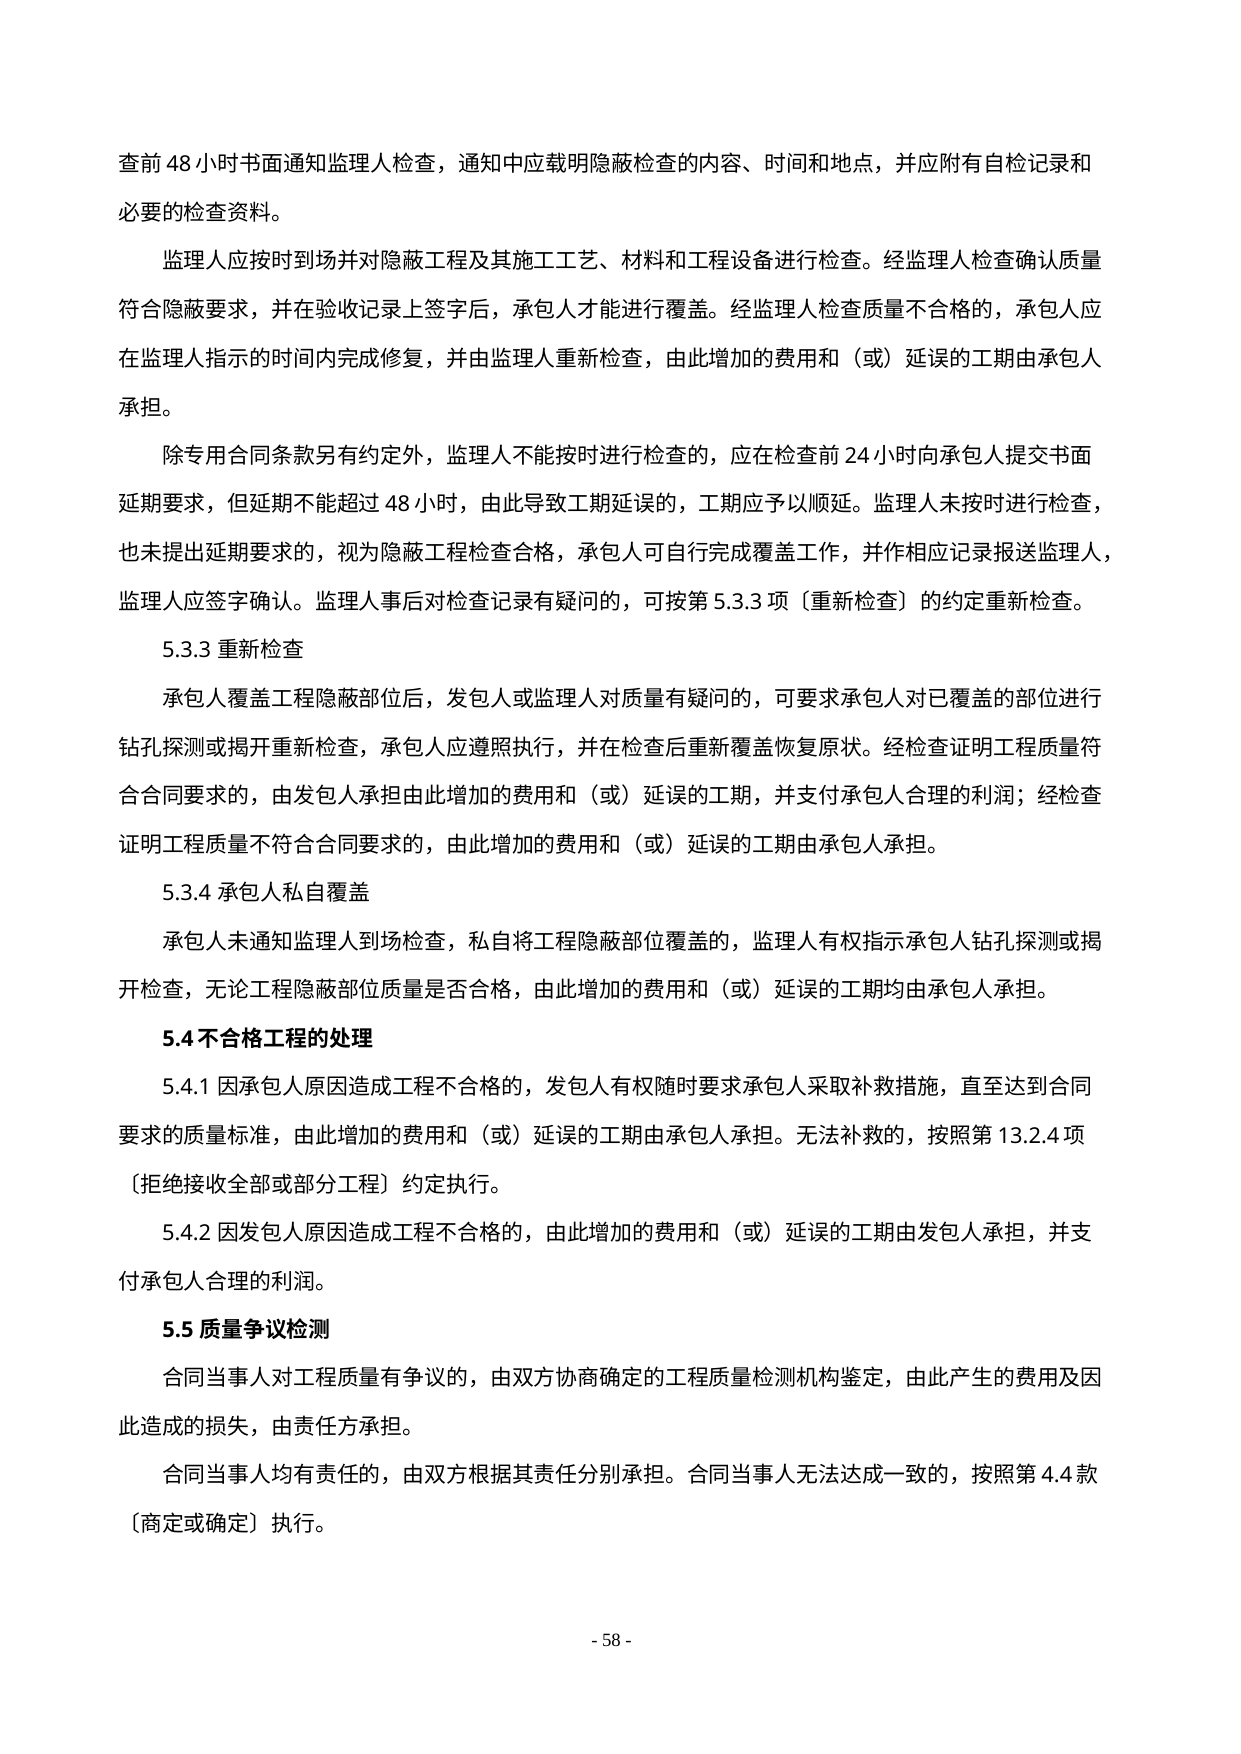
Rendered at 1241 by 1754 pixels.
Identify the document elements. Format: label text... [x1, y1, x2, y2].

text 5.4.1 因承包人原因造成工程不合格的，发包人有权随时要求承包人采取补救措施，直至达到合同要求的质量标准，由此增加的费用和（或）延误的工期由承包人承担。无法补救的，按照第13.2.4项〔拒绝接收全部或部分工程〕约定执行。 [118, 1069, 1104, 1199]
text 承包人未通知监理人到场检查，私自将工程隐蔽部位覆盖的，监理人有权指示承包人钻孔探测或揭开检查，无论工程隐蔽部位质量是否合格，由此增加的费用和（或）延误的工期均由承包人承担。 [118, 923, 1104, 1004]
text 合同当事人均有责任的，由双方根据其责任分别承担。合同当事人无法达成一致的，按照第4.4款〔商定或确定〕执行。 [118, 1457, 1104, 1538]
text 监理人应按时到场并对隐蔽工程及其施工工艺、材料和工程设备进行检查。经监理人检查确认质量符合隐蔽要求，并在验收记录上签字后，承包人才能进行覆盖。经监理人检查质量不合格的，承包人应在监理人指示的时间内完成修复，并由监理人重新检查，由此增加的费用和（或）延误的工期由承包人承担。 [118, 243, 1104, 422]
text 承包人覆盖工程隐蔽部位后，发包人或监理人对质量有疑问的，可要求承包人对已覆盖的部位进行钻孔探测或揭开重新检查，承包人应遵照执行，并在检查后重新覆盖恢复原状。经检查证明工程质量符合合同要求的，由发包人承担由此增加的费用和（或）延误的工期，并支付承包人合理的利润；经检查证明工程质量不符合合同要求的，由此增加的费用和（或）延误的工期由承包人承担。 [118, 680, 1104, 859]
text 合同当事人对工程质量有争议的，由双方协商确定的工程质量检测机构鉴定，由此产生的费用及因此造成的损失，由责任方承担。 [118, 1360, 1104, 1441]
subtitle 5.4不合格工程的处理 [118, 1020, 1104, 1053]
text 除专用合同条款另有约定外，工程隐蔽部位经承包人自检确认具备覆盖条件的，承包人应在共同检查前48小时书面通知监理人检查，通知中应载明隐蔽检查的内容、时间和地点，并应附有自检记录和必要的检查资料。 [118, 146, 1104, 227]
text 除专用合同条款另有约定外，监理人不能按时进行检查的，应在检查前24小时向承包人提交书面延期要求，但延期不能超过48小时，由此导致工期延误的，工期应予以顺延。监理人未按时进行检查，也未提出延期要求的，视为隐蔽工程检查合格，承包人可自行完成覆盖工作，并作相应记录报送监理人，监理人应签字确认。监理人事后对检查记录有疑问的，可按第5.3.3项〔重新检查〕的约定重新检查。 [118, 437, 1104, 616]
text 5.3.3 重新检查 [118, 632, 1104, 664]
text 5.3.4 承包人私自覆盖 [118, 875, 1104, 907]
text 5.4.2 因发包人原因造成工程不合格的，由此增加的费用和（或）延误的工期由发包人承担，并支付承包人合理的利润。 [118, 1214, 1104, 1296]
subtitle 5.5 质量争议检测 [118, 1312, 1104, 1344]
